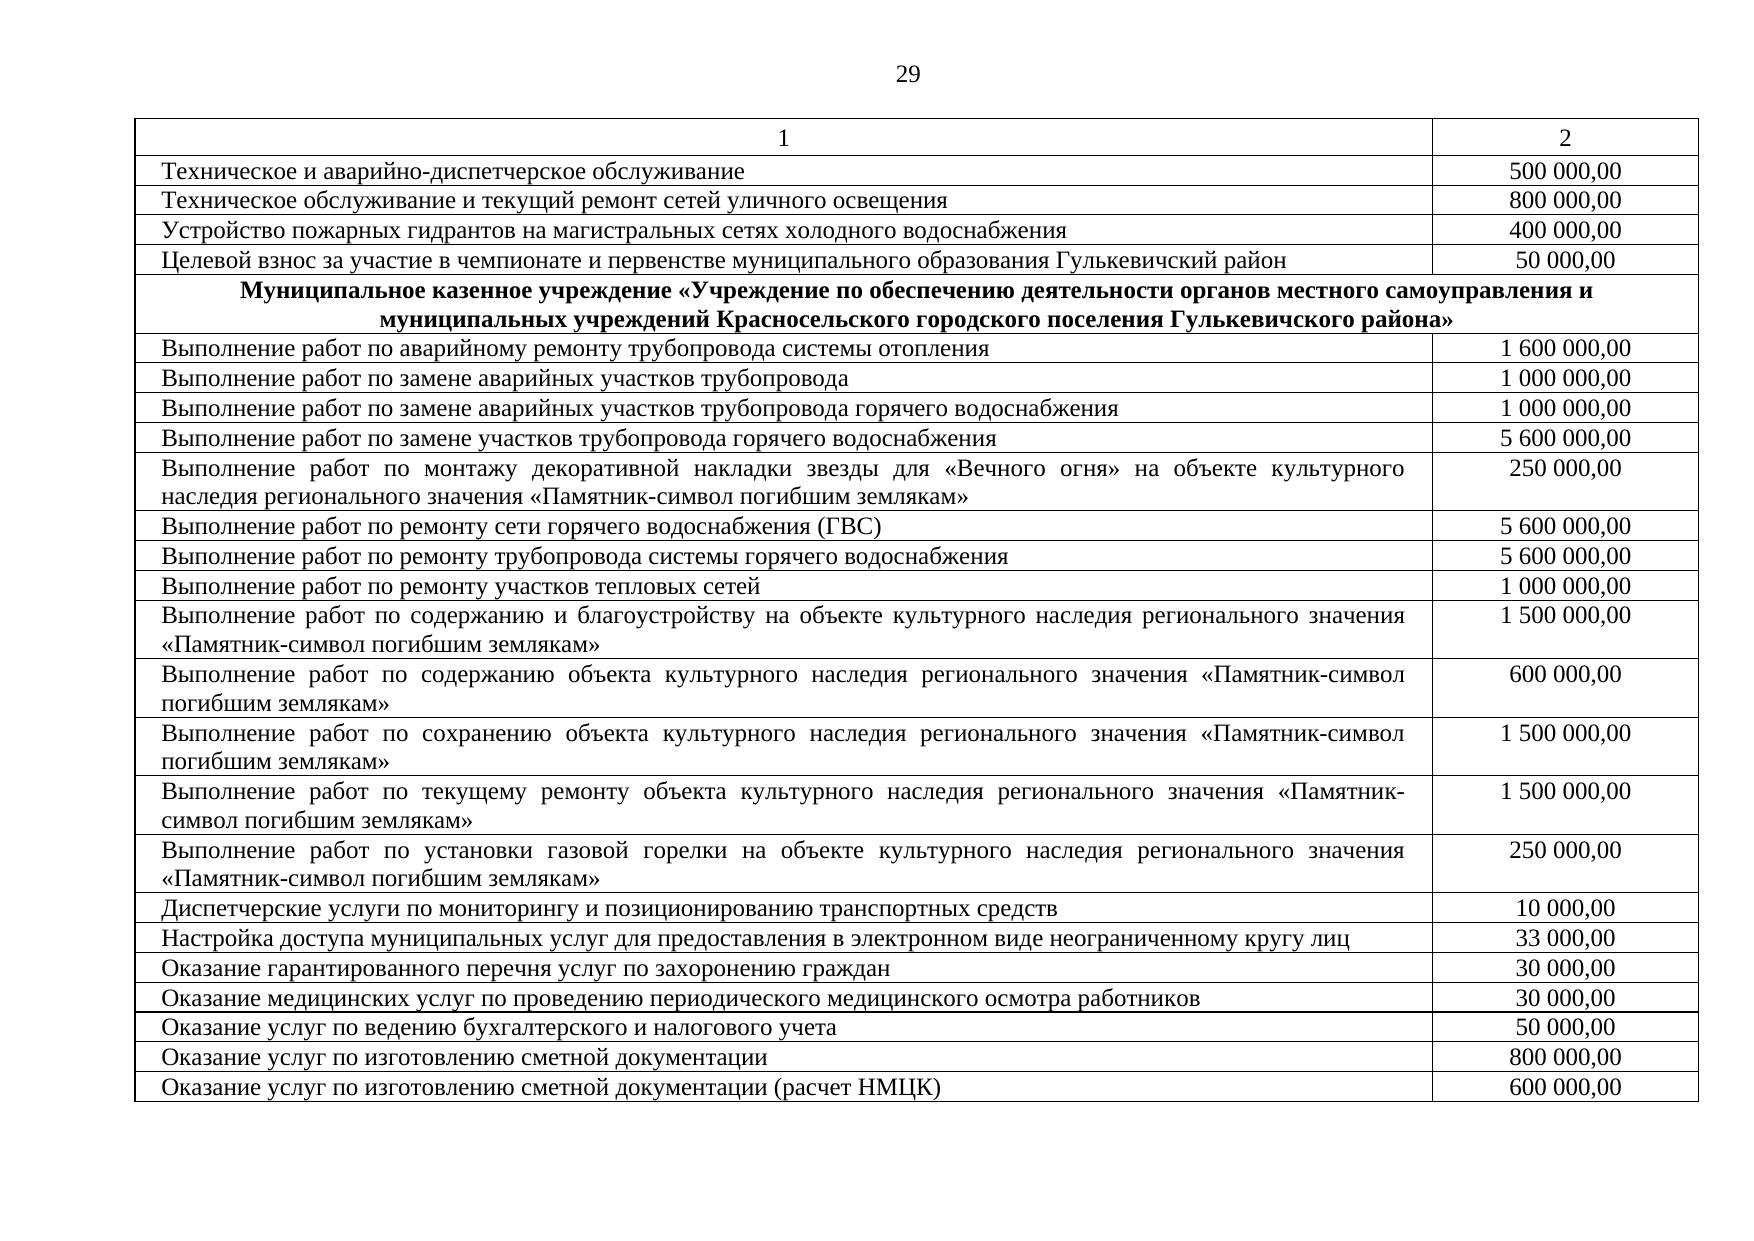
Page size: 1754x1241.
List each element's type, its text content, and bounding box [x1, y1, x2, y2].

table_cell 600 000,00 [1433, 659, 1698, 717]
table_cell Оказание услуг по изготовлению сметной документации (расчет НМЦК) [136, 1072, 1432, 1101]
table_cell Выполнение работ по ремонту участков тепловых сетей [136, 571, 1432, 599]
table_cell Выполнение работ по замене аварийных участков трубопровода [136, 363, 1432, 392]
table_cell 250 000,00 [1433, 835, 1698, 892]
table_cell 50 000,00 [1433, 245, 1698, 274]
table_cell 500 000,00 [1433, 156, 1698, 184]
table_cell Техническое и аварийно-диспетчерское обслуживание [136, 156, 1432, 184]
table_cell 1 000 000,00 [1433, 393, 1698, 422]
table_cell 50 000,00 [1433, 1013, 1698, 1041]
table_cell 1 000 000,00 [1433, 571, 1698, 599]
table_cell 1 500 000,00 [1433, 776, 1698, 834]
table_cell Выполнение работ по текущему ремонту объекта культурного наследия регионального значения «Памятник-символ погибшим землякам» [136, 776, 1432, 834]
table_cell 600 000,00 [1433, 1072, 1698, 1101]
table_cell Муниципальное казенное учреждение «Учреждение по обеспечению деятельности органов местного самоуправления и муниципальных учреждений Красносельского городского поселения Гулькевичского района» [136, 275, 1698, 332]
table_cell Выполнение работ по монтажу декоративной накладки звезды для «Вечного огня» на объекте культурного наследия регионального значения «Памятник-символ погибшим землякам» [136, 453, 1432, 510]
table_cell Выполнение работ по содержанию и благоустройству на объекте культурного наследия регионального значения «Памятник-символ погибшим землякам» [136, 601, 1432, 658]
table_cell 250 000,00 [1433, 453, 1698, 510]
table_cell Техническое обслуживание и текущий ремонт сетей уличного освещения [136, 186, 1432, 214]
table_cell 33 000,00 [1433, 923, 1698, 952]
table_cell 30 000,00 [1433, 953, 1698, 982]
table_cell Выполнение работ по ремонту трубопровода системы горячего водоснабжения [136, 541, 1432, 570]
table_cell Оказание услуг по изготовлению сметной документации [136, 1042, 1432, 1071]
table_cell Диспетчерские услуги по мониторингу и позиционированию транспортных средств [136, 893, 1432, 922]
table_cell 10 000,00 [1433, 893, 1698, 922]
table_cell 5 600 000,00 [1433, 541, 1698, 570]
table_cell 1 500 000,00 [1433, 718, 1698, 775]
table_cell Выполнение работ по установки газовой горелки на объекте культурного наследия регионального значения «Памятник-символ погибшим землякам» [136, 835, 1432, 892]
table_cell 5 600 000,00 [1433, 423, 1698, 452]
table_cell 5 600 000,00 [1433, 511, 1698, 540]
table_cell 1 600 000,00 [1433, 334, 1698, 362]
table_cell Выполнение работ по аварийному ремонту трубопровода системы отопления [136, 334, 1432, 362]
table_header 2 [1433, 119, 1698, 155]
table_cell Устройство пожарных гидрантов на магистральных сетях холодного водоснабжения [136, 215, 1432, 244]
table_cell 1 500 000,00 [1433, 601, 1698, 658]
table_cell Выполнение работ по ремонту сети горячего водоснабжения (ГВС) [136, 511, 1432, 540]
table_cell 30 000,00 [1433, 983, 1698, 1011]
table_cell Оказание гарантированного перечня услуг по захоронению граждан [136, 953, 1432, 982]
table_cell Целевой взнос за участие в чемпионате и первенстве муниципального образования Гулькевичский район [136, 245, 1432, 274]
table_cell Выполнение работ по замене аварийных участков трубопровода горячего водоснабжения [136, 393, 1432, 422]
table_cell Оказание медицинских услуг по проведению периодического медицинского осмотра работников [136, 983, 1432, 1011]
table_cell Настройка доступа муниципальных услуг для предоставления в электронном виде неограниченному кругу лиц [136, 923, 1432, 952]
table_cell 800 000,00 [1433, 1042, 1698, 1071]
table_cell Выполнение работ по сохранению объекта культурного наследия регионального значения «Памятник-символ погибшим землякам» [136, 718, 1432, 775]
table_cell 1 000 000,00 [1433, 363, 1698, 392]
table_cell Оказание услуг по ведению бухгалтерского и налогового учета [136, 1013, 1432, 1041]
table_cell Выполнение работ по замене участков трубопровода горячего водоснабжения [136, 423, 1432, 452]
table_cell 800 000,00 [1433, 186, 1698, 214]
table_header 1 [136, 119, 1432, 155]
table_cell Выполнение работ по содержанию объекта культурного наследия регионального значения «Памятник-символ погибшим землякам» [136, 659, 1432, 717]
table_cell 400 000,00 [1433, 215, 1698, 244]
